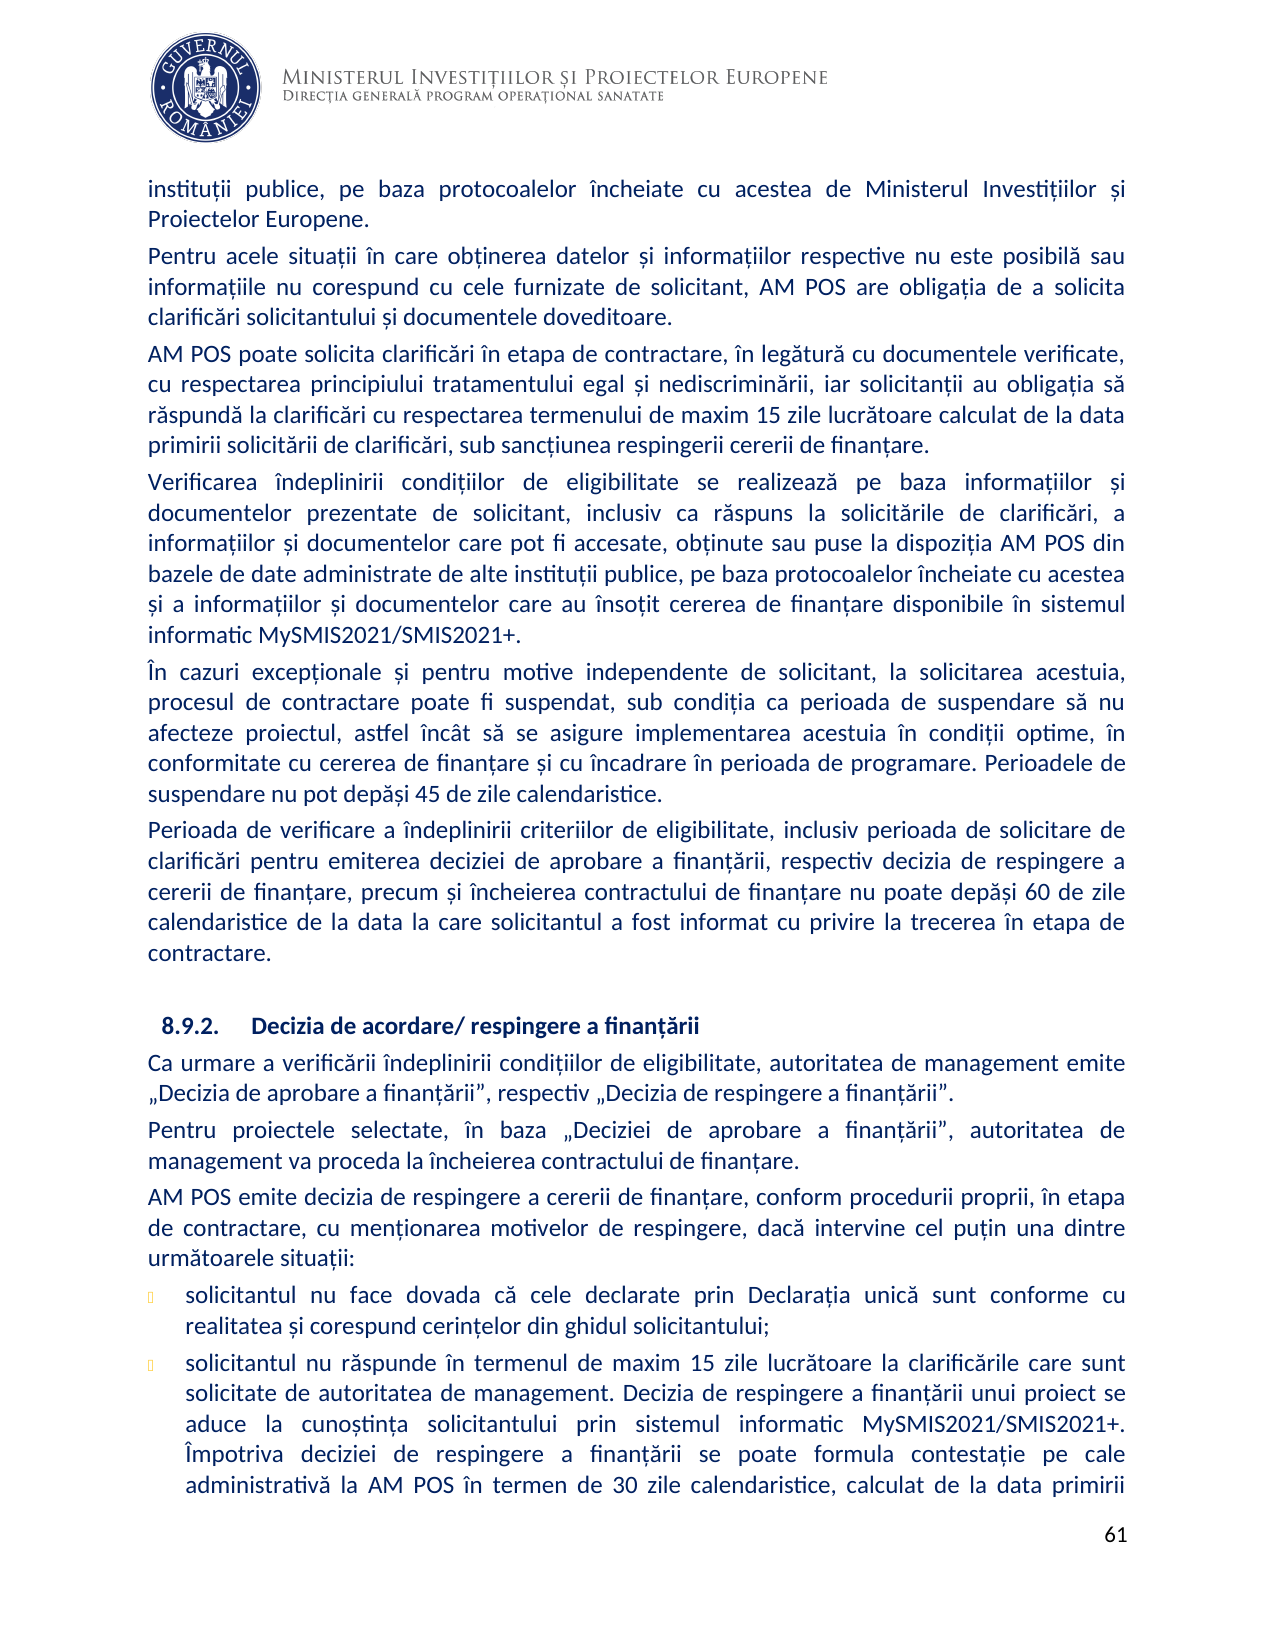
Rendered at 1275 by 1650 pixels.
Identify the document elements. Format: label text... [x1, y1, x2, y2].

text AM POS poate solicita clarificări în etapa de contractare, în legătură cu documentele verificate, cu respectarea principiului tratamentului egal și nediscriminării, iar solicitanții au obligația să răspundă la clarificări cu respectarea termenului de maxim 15 zile lucrătoare calculat de la data primirii solicitării de clarificări, sub sancțiunea respingerii cererii de finanțare. [148, 338, 1127, 460]
list Decizia de acordare/ respingere a finanțării [161, 1010, 1127, 1041]
text Ca urmare a verificării îndeplinirii condițiilor de eligibilitate, autoritatea de management emite „Decizia de aprobare a finanțării”, respectiv „Decizia de respingere a finanțării”. [148, 1047, 1127, 1108]
list solicitantul nu face dovada că cele declarate prin Declarația unică sunt conforme cu realitatea și corespund cerințelor din ghidul solicitantului; [148, 1279, 1127, 1340]
text Pentru acele situații în care obținerea datelor și informațiilor respective nu este posibilă sau informațiile nu corespund cu cele furnizate de solicitant, AM POS are obligația de a solicita clarificări solicitantului și documentele doveditoare. [148, 240, 1127, 332]
text În cazuri excepționale și pentru motive independente de solicitant, la solicitarea acestuia, procesul de contractare poate fi suspendat, sub condiția ca perioada de suspendare să nu afecteze proiectul, astfel încât să se asigure implementarea acestuia în condiții optime, în conformitate cu cererea de finanțare și cu încadrare în perioada de programare. Perioadele de suspendare nu pot depăși 45 de zile calendaristice. [148, 656, 1127, 808]
text AM POS emite decizia de respingere a cererii de finanțare, conform procedurii proprii, în etapa de contractare, cu menționarea motivelor de respingere, dacă intervine cel puțin una dintre următoarele situații: [148, 1182, 1127, 1273]
text Perioada de verificare a îndeplinirii criteriilor de eligibilitate, inclusiv perioada de solicitare de clarificări pentru emiterea deciziei de aprobare a finanțării, respectiv decizia de respingere a cererii de finanțare, precum și încheierea contractului de finanțare nu poate depăși 60 de zile calendaristice de la data la care solicitantul a fost informat cu privire la trecerea în etapa de contractare. [148, 814, 1127, 967]
text Verificarea îndeplinirii condițiilor de eligibilitate se realizează pe baza informațiilor și documentelor prezentate de solicitant, inclusiv ca răspuns la solicitările de clarificări, a informațiilor și documentelor care pot fi accesate, obținute sau puse la dispoziția AM POS din bazele de date administrate de alte instituții publice, pe baza protocoalelor încheiate cu acestea și a informațiilor și documentelor care au însoțit cererea de finanțare disponibile în sistemul informatic MySMIS2021/SMIS2021+. [148, 466, 1127, 649]
picture [147, 29, 852, 145]
text Pentru proiectele selectate, în baza „Deciziei de aprobare a finanțării”, autoritatea de management va proceda la încheierea contractului de finanțare. [148, 1114, 1127, 1175]
